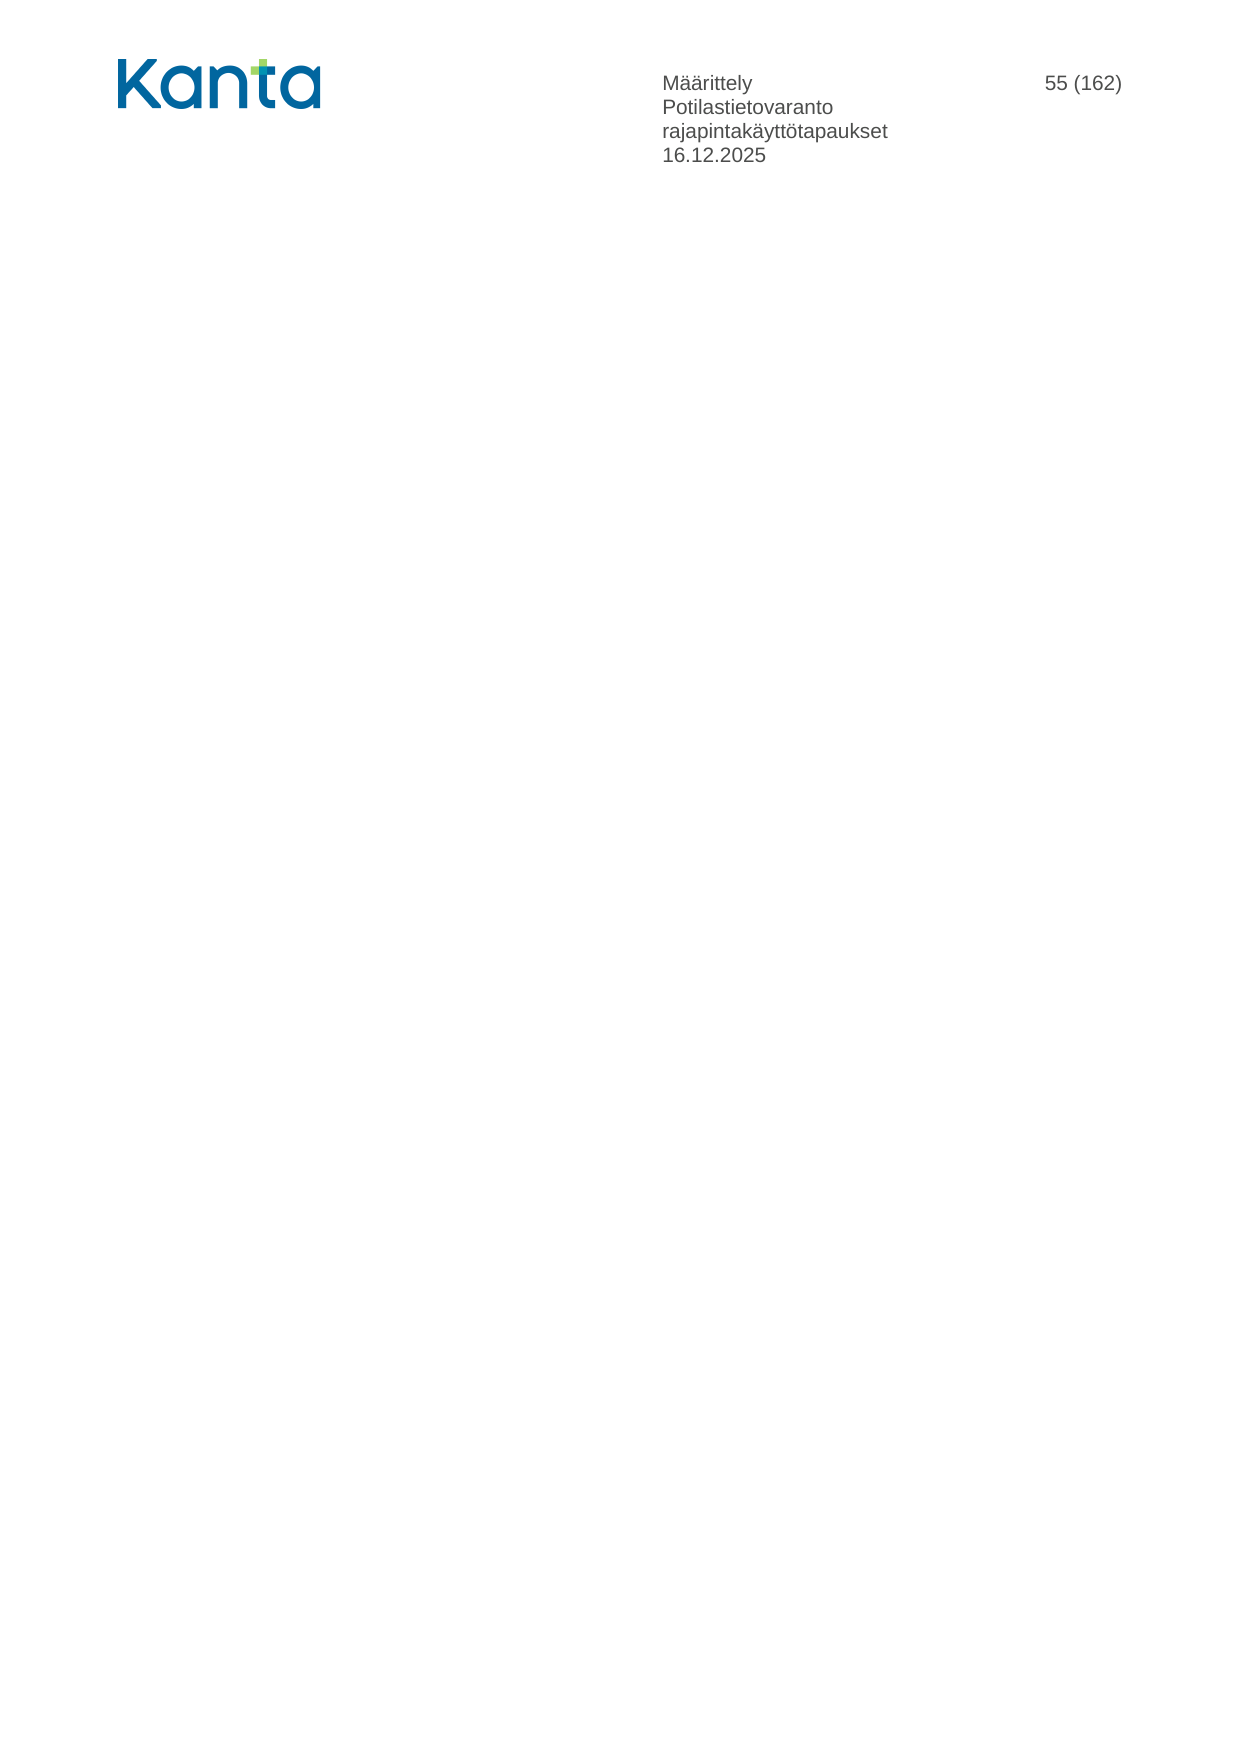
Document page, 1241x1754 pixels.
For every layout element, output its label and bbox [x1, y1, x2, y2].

picture [118, 59, 321, 109]
